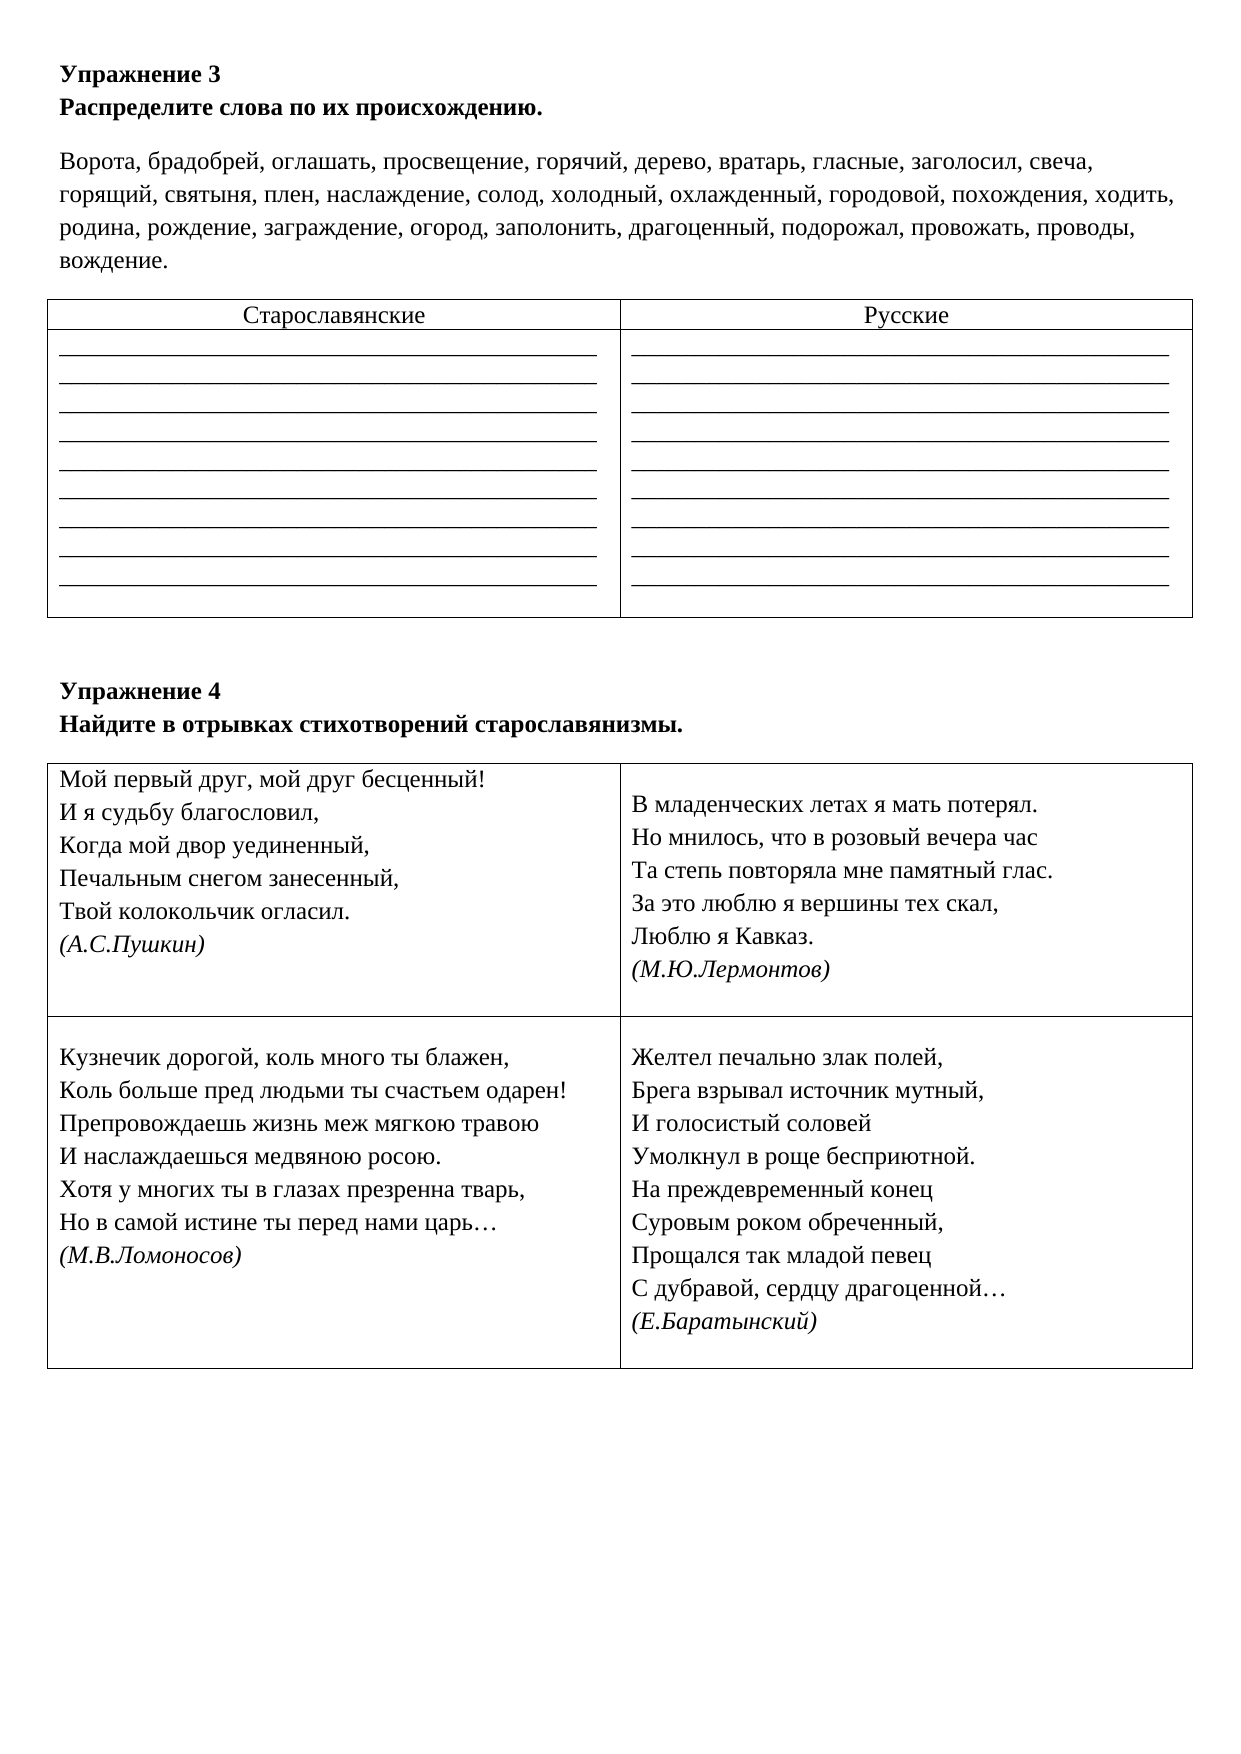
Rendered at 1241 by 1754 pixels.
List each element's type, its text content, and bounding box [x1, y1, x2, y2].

table_header Старославянские [48, 300, 620, 329]
table_header Мой первый друг, мой друг бесценный! И я судьбу благословил, Когда мой двор уединенный, Печальным снегом занесенный, Твой колокольчик огласил. (А.С.Пушкин) [48, 764, 620, 1016]
table_cell Кузнечик дорогой, коль много ты блажен, Коль больше пред людьми ты счастьем одарен! Препровождаешь жизнь меж мягкою травою И наслаждаешься медвяною росою. Хотя у многих ты в глазах презренна тварь, Но в самой истине ты перед нами царь… (М.В.Ломоносов) [48, 1017, 620, 1368]
table_cell Желтел печально злак полей, Брега взрывал источник мутный, И голосистый соловей Умолкнул в роще бесприютной. На преждевременный конец Суровым роком обреченный, Прощался так младой певец С дубравой, сердцу драгоценной… (Е.Баратынский) [621, 1017, 1192, 1368]
table_cell ___________________________________________ ___________________________________________ ___________________________________________ ___________________________________________ ___________________________________________ ___________________________________________ ___________________________________________ ___________________________________________ ___________________________________________ [48, 330, 620, 617]
table_header Русские [621, 300, 1192, 329]
text Найдите в отрывках стихотворений старославянизмы. [59, 709, 1181, 738]
text Упражнение 4 [59, 676, 1181, 705]
text Упражнение 3 [59, 59, 1181, 88]
table_cell ___________________________________________ ___________________________________________ ___________________________________________ ___________________________________________ ___________________________________________ ___________________________________________ ___________________________________________ ___________________________________________ ___________________________________________ [621, 330, 1192, 617]
text Ворота, брадобрей, оглашать, просвещение, горячий, дерево, вратарь, гласные, заголосил, свеча, горящий, святыня, плен, наслаждение, солод, холодный, охлажденный, городовой, похождения, ходить, родина, рождение, заграждение, огород, заполонить, драгоценный, подорожал, провожать, проводы, вождение. [59, 146, 1181, 274]
table_header В младенческих летах я мать потерял. Но мнилось, что в розовый вечера час Та степь повторяла мне памятный глас. За это люблю я вершины тех скал, Люблю я Кавказ. (М.Ю.Лермонтов) [621, 764, 1192, 1016]
text Распределите слова по их происхождению. [59, 92, 1181, 121]
